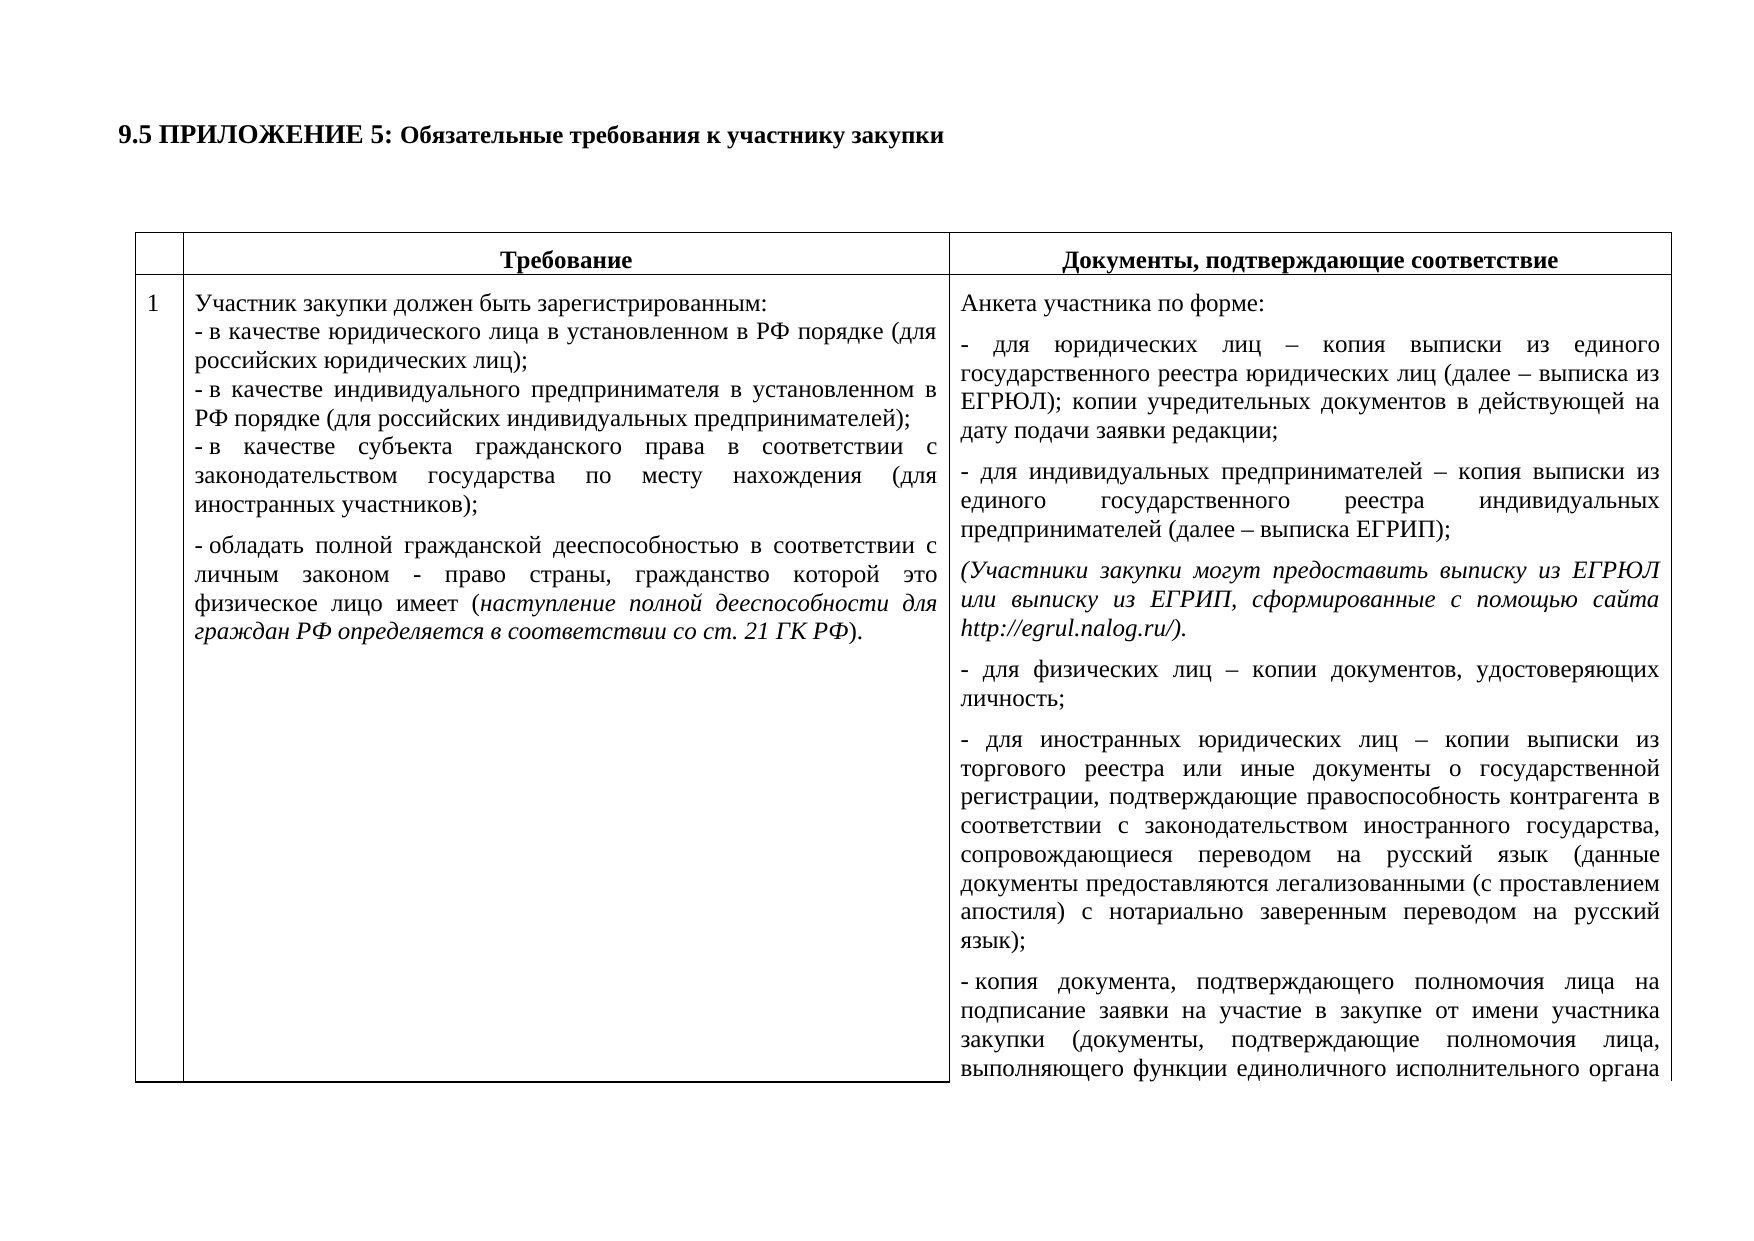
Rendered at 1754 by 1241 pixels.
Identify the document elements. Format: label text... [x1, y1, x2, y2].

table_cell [184, 275, 949, 1081]
list 9.5 ПРИЛОЖЕНИЕ 5: Обязательные требования к участнику закупки [118, 118, 1710, 149]
table_cell 1 [136, 275, 183, 1081]
table_header [136, 233, 183, 274]
table_header Документы, подтверждающие соответствие [950, 233, 1671, 274]
table_header Требование [184, 233, 949, 274]
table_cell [950, 275, 1671, 1081]
